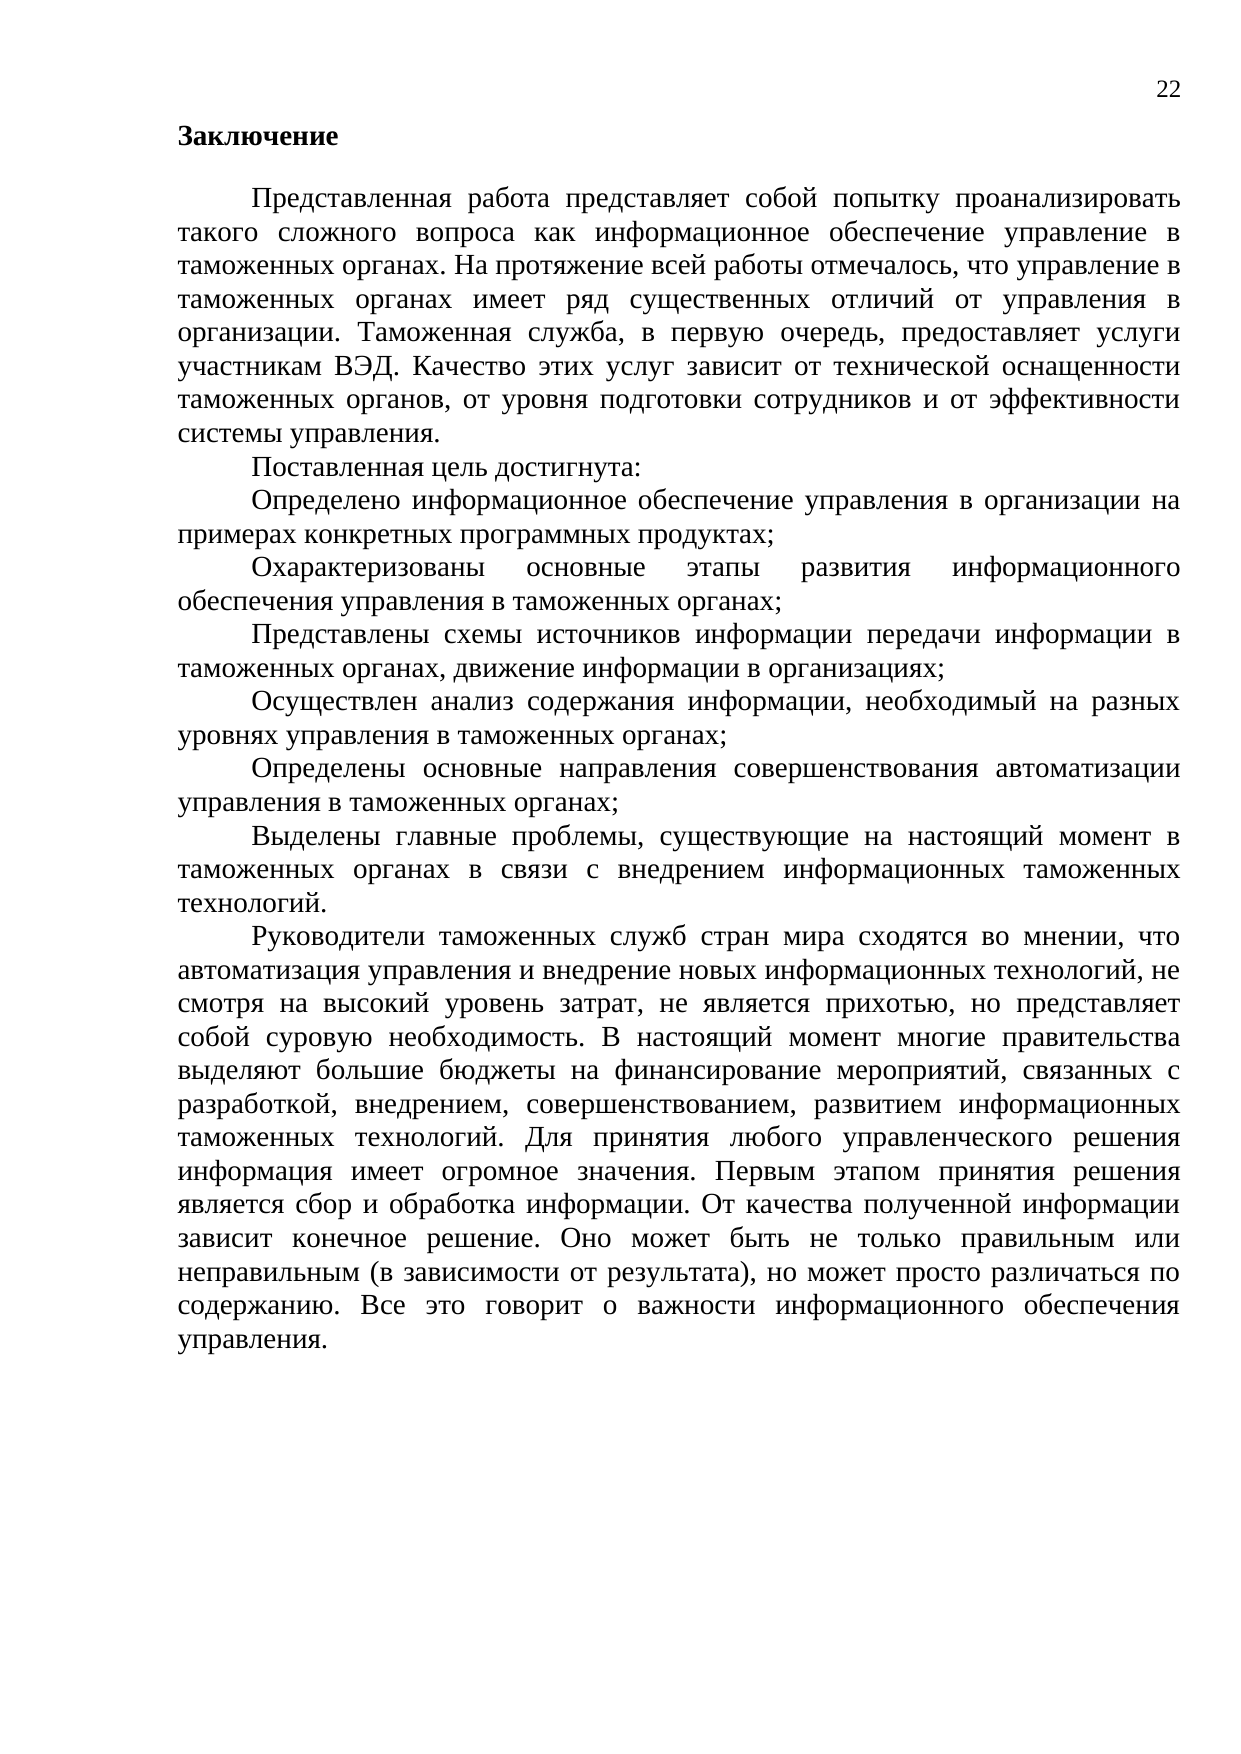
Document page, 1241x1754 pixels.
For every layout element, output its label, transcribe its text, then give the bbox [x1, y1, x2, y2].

text Определено информационное обеспечение управления в организации на примерах конкретных программных продуктах; [177, 482, 1181, 549]
text Определены основные направления совершенствования автоматизации управления в таможенных органах; [177, 751, 1181, 818]
text Осуществлен анализ содержания информации, необходимый на разных уровнях управления в таможенных органах; [177, 683, 1181, 751]
text Поставленная цель достигнута: [177, 449, 1181, 482]
text Представлены схемы источников информации передачи информации в таможенных органах, движение информации в организациях; [177, 616, 1181, 683]
text Руководители таможенных служб стран мира сходятся во мнении, что автоматизация управления и внедрение новых информационных технологий, не смотря на высокий уровень затрат, не является прихотью, но представляет собой суровую необходимость. В настоящий момент многие правительства выделяют большие бюджеты на финансирование мероприятий, связанных с разработкой, внедрением, совершенствованием, развитием информационных таможенных технологий. Для принятия любого управленческого решения информация имеет огромное значения. Первым этапом принятия решения является сбор и обработка информации. От качества полученной информации зависит конечное решение. Оно может быть не только правильным или неправильным (в зависимости от результата), но может просто различаться по содержанию. Все это говорит о важности информационного обеспечения управления. [177, 918, 1181, 1354]
text Представленная работа представляет собой попытку проанализировать такого сложного вопроса как информационное обеспечение управление в таможенных органах. На протяжение всей работы отмечалось, что управление в таможенных органах имеет ряд существенных отличий от управления в организации. Таможенная служба, в первую очередь, предоставляет услуги участникам ВЭД. Качество этих услуг зависит от технической оснащенности таможенных органов, от уровня подготовки сотрудников и от эффективности системы управления. [177, 180, 1181, 449]
text Заключение [177, 118, 1181, 152]
text Охарактеризованы основные этапы развития информационного обеспечения управления в таможенных органах; [177, 549, 1181, 616]
text Выделены главные проблемы, существующие на настоящий момент в таможенных органах в связи с внедрением информационных таможенных технологий. [177, 818, 1181, 918]
